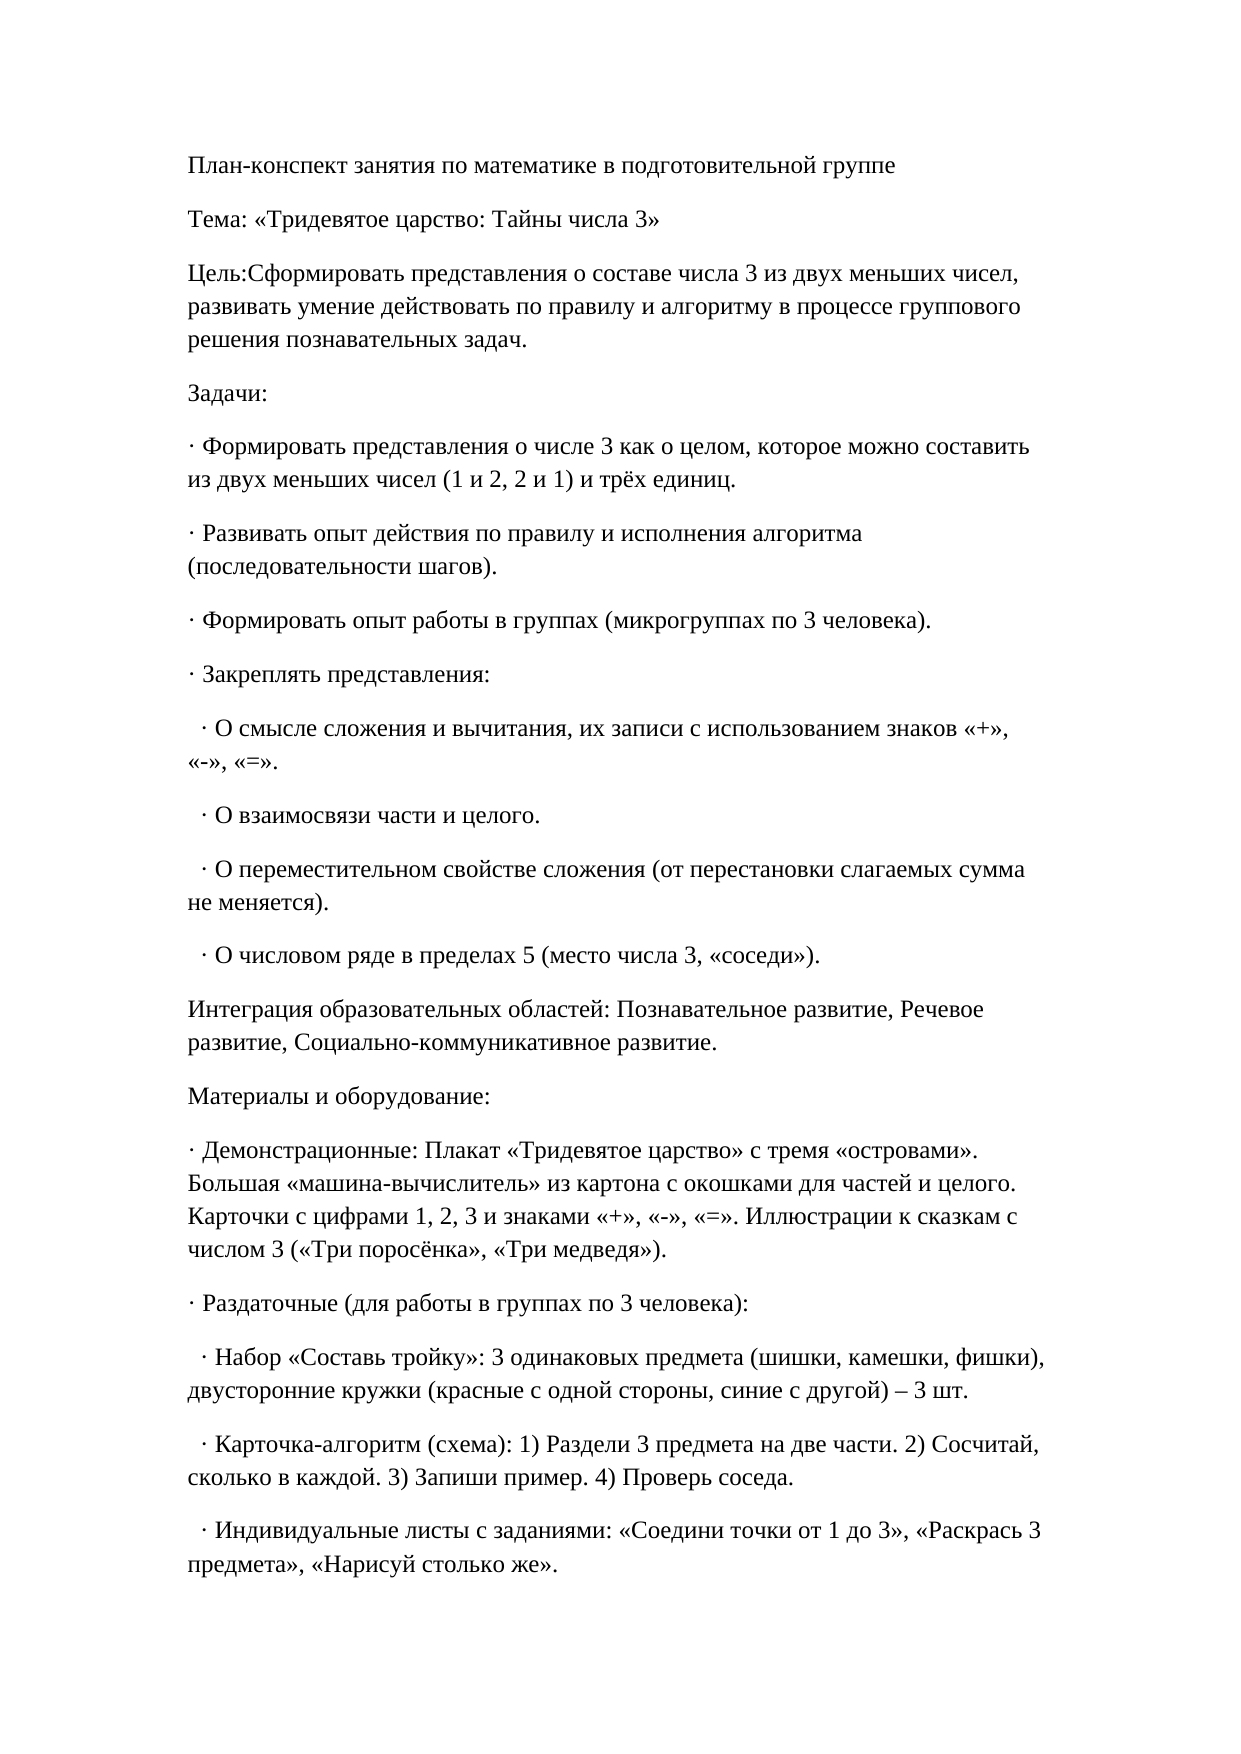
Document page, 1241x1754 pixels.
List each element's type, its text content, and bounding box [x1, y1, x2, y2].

text Материалы и оборудование: [187, 1081, 1053, 1110]
text · О переместительном свойстве сложения (от перестановки слагаемых сумма не меняется). [187, 854, 1053, 915]
text · Демонстрационные: Плакат «Тридевятое царство» с тремя «островами». Большая «машина-вычислитель» из картона с окошками для частей и целого. Карточки с цифрами 1, 2, 3 и знаками «+», «-», «=». Иллюстрации к сказкам с числом 3 («Три поросёнка», «Три медведя»). [187, 1135, 1053, 1263]
text · Раздаточные (для работы в группах по 3 человека): [187, 1288, 1053, 1317]
text · Формировать опыт работы в группах (микрогруппах по 3 человека). [187, 605, 1053, 634]
text · Развивать опыт действия по правилу и исполнения алгоритма (последовательности шагов). [187, 518, 1053, 580]
text План-конспект занятия по математике в подготовительной группе [187, 150, 1053, 179]
text · Формировать представления о числе 3 как о целом, которое можно составить из двух меньших чисел (1 и 2, 2 и 1) и трёх единиц. [187, 431, 1053, 493]
text · Набор «Составь тройку»: 3 одинаковых предмета (шишки, камешки, фишки), двусторонние кружки (красные с одной стороны, синие с другой) – 3 шт. [187, 1342, 1053, 1404]
text · О числовом ряде в пределах 5 (место числа 3, «соседи»). [187, 941, 1053, 969]
text Задачи: [187, 378, 1053, 406]
text · Индивидуальные листы с заданиями: «Соедини точки от 1 до 3», «Раскрась 3 предмета», «Нарисуй столько же». [187, 1516, 1053, 1577]
text · Закреплять представления: [187, 659, 1053, 688]
text · О смысле сложения и вычитания, их записи с использованием знаков «+», «-», «=». [187, 713, 1053, 775]
text · Карточка-алгоритм (схема): 1) Раздели 3 предмета на две части. 2) Сосчитай, сколько в каждой. 3) Запиши пример. 4) Проверь соседа. [187, 1429, 1053, 1491]
text Тема: «Тридевятое царство: Тайны числа 3» [187, 204, 1053, 233]
text Цель:Сформировать представления о составе числа 3 из двух меньших чисел, развивать умение действовать по правилу и алгоритму в процессе группового решения познавательных задач. [187, 258, 1053, 352]
text Интеграция образовательных областей: Познавательное развитие, Речевое развитие, Социально-коммуникативное развитие. [187, 994, 1053, 1056]
text · О взаимосвязи части и целого. [187, 800, 1053, 828]
